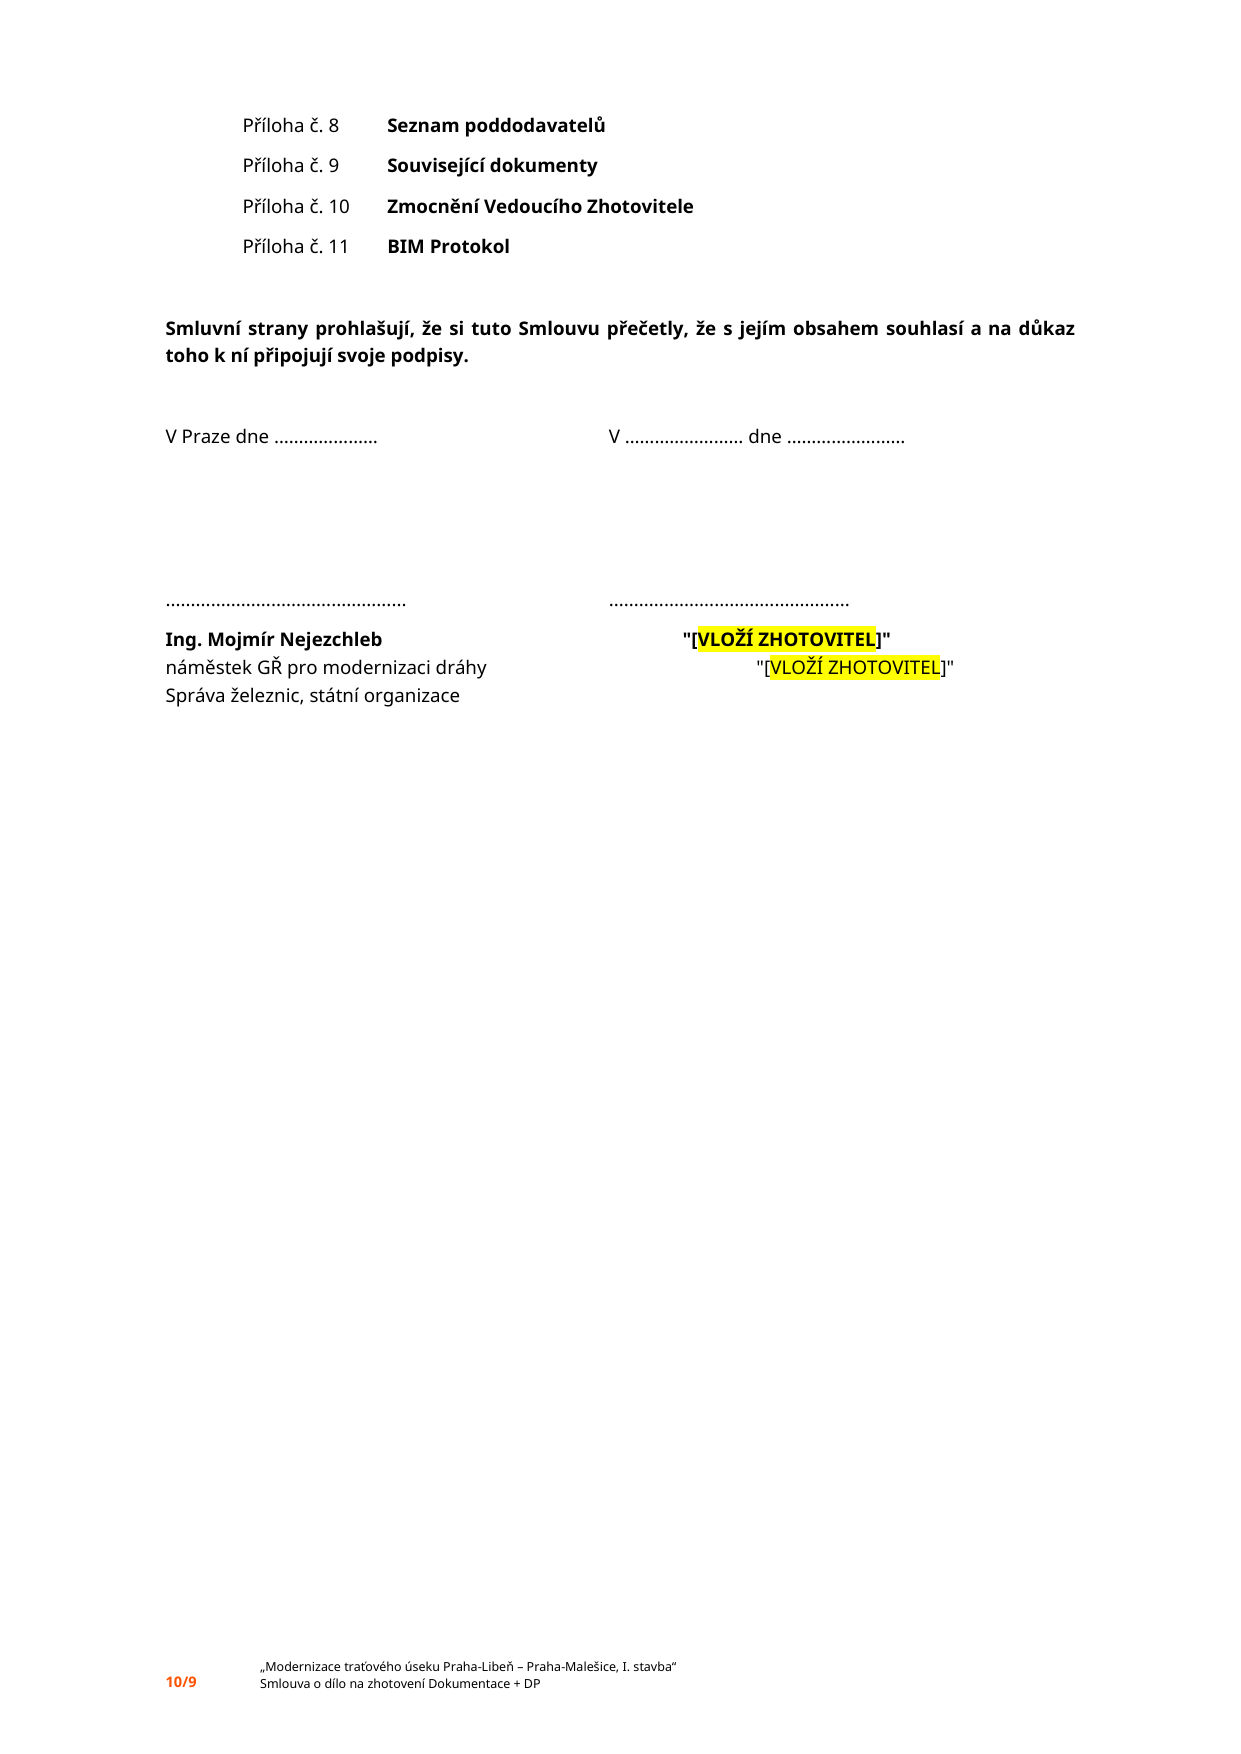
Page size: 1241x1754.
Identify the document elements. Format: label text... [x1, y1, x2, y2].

text Ing. Mojmír Nejezchleb "[VLOŽÍ ZHOTOVITEL]" [165, 626, 698, 652]
text Příloha č. 8 Seznam poddodavatelů [242, 112, 1075, 138]
text ................................................ ................................................ [165, 586, 1075, 611]
text V Praze dne ………………… V …………………… dne …………………… [165, 424, 1075, 449]
text Smluvní strany prohlašují, že si tuto Smlouvu přečetly, že s jejím obsahem souhlasí a na důkaz toho k ní připojují svoje podpisy. [165, 315, 1075, 368]
text Příloha č. 10 Zmocnění Vedoucího Zhotovitele [242, 193, 1075, 219]
text Ing. Mojmír Nejezchleb "[VLOŽÍ ZHOTOVITEL]" [876, 626, 1075, 652]
text náměstek GŘ pro modernizaci dráhy "[VLOŽÍ ZHOTOVITEL]" [165, 654, 1075, 680]
text Příloha č. 9 Související dokumenty [242, 153, 1075, 178]
text Správa železnic, státní organizace [165, 682, 1075, 708]
text Příloha č. 11 BIM Protokol [242, 234, 1075, 259]
